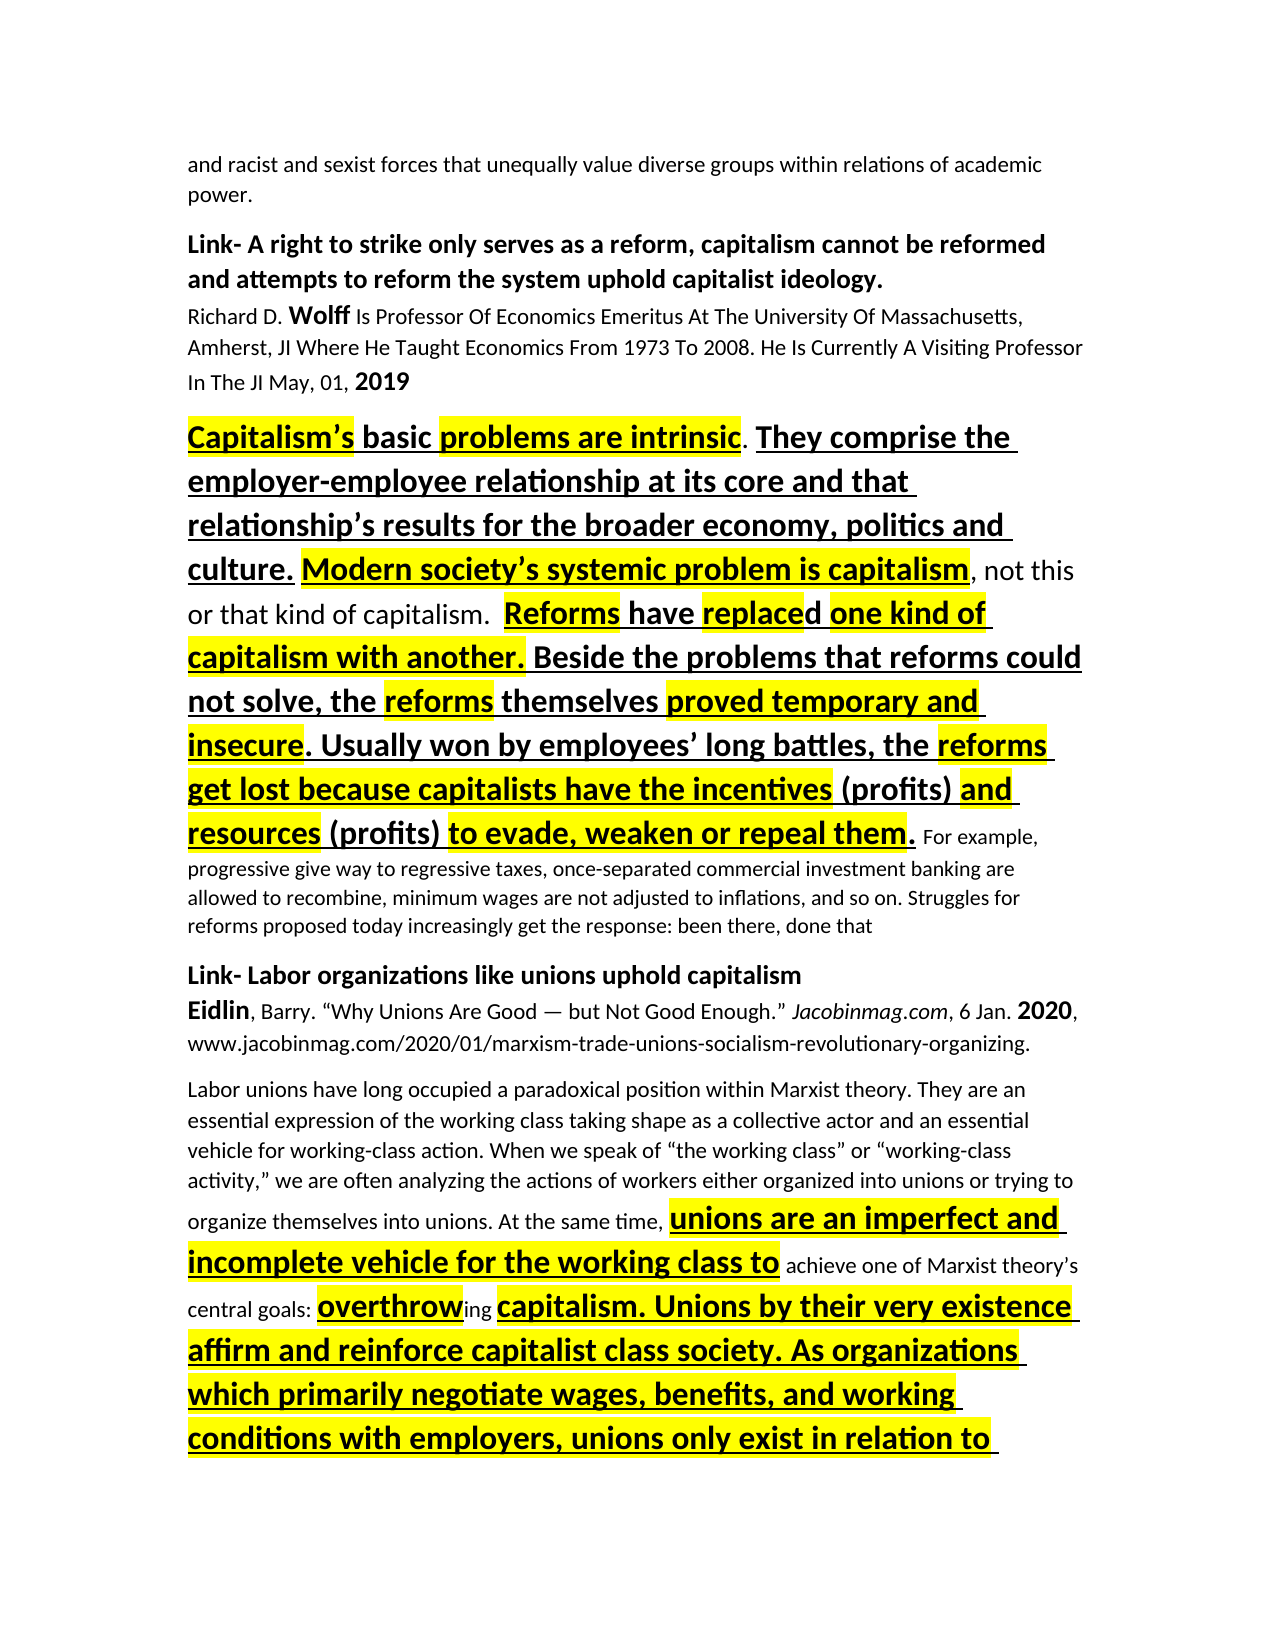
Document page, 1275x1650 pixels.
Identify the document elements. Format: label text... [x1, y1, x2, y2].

text Eidlin, Barry. “Why Unions Are Good — but Not Good Enough.” Jacobinmag.com, 6 Jan. 2020, www.jacobinmag.com/2020/01/marxism-trade-unions-socialism-revolutionary-organizing. [187, 993, 1087, 1057]
subtitle Link- A right to strike only serves as a reform, capitalism cannot be reformed and attempts to reform the system uphold capitalist ideology. [187, 227, 1087, 296]
subtitle Link- Labor organizations like unions uphold capitalism [187, 958, 1087, 991]
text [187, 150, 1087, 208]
text Richard D. Wolff Is Professor Of Economics Emeritus At The University Of Massachusetts, Amherst, JI Where He Taught Economics From 1973 To 2008. He Is Currently A Visiting Professor In The JI May, 01, 2019 [187, 298, 1087, 397]
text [187, 1076, 1087, 1458]
text Capitalism’s basic problems are intrinsic. They comprise the employer-employee relationship at its core and that relationship’s results for the broader economy, politics and culture. Modern society’s systemic problem is capitalism, not this or that kind of capitalism. Reforms have replaced one kind of capitalism with another. Beside the problems that reforms could not solve, the reforms themselves proved temporary and insecure. Usually won by employees’ long battles, the reforms get lost because capitalists have the incentives (profits) and resources (profits) to evade, weaken or repeal them. For example, progressive give way to regressive taxes, once-separated commercial investment banking are allowed to recombine, minimum wages are not adjusted to inflations, and so on. Struggles for reforms proposed today increasingly get the response: been there, done that [187, 416, 1087, 939]
